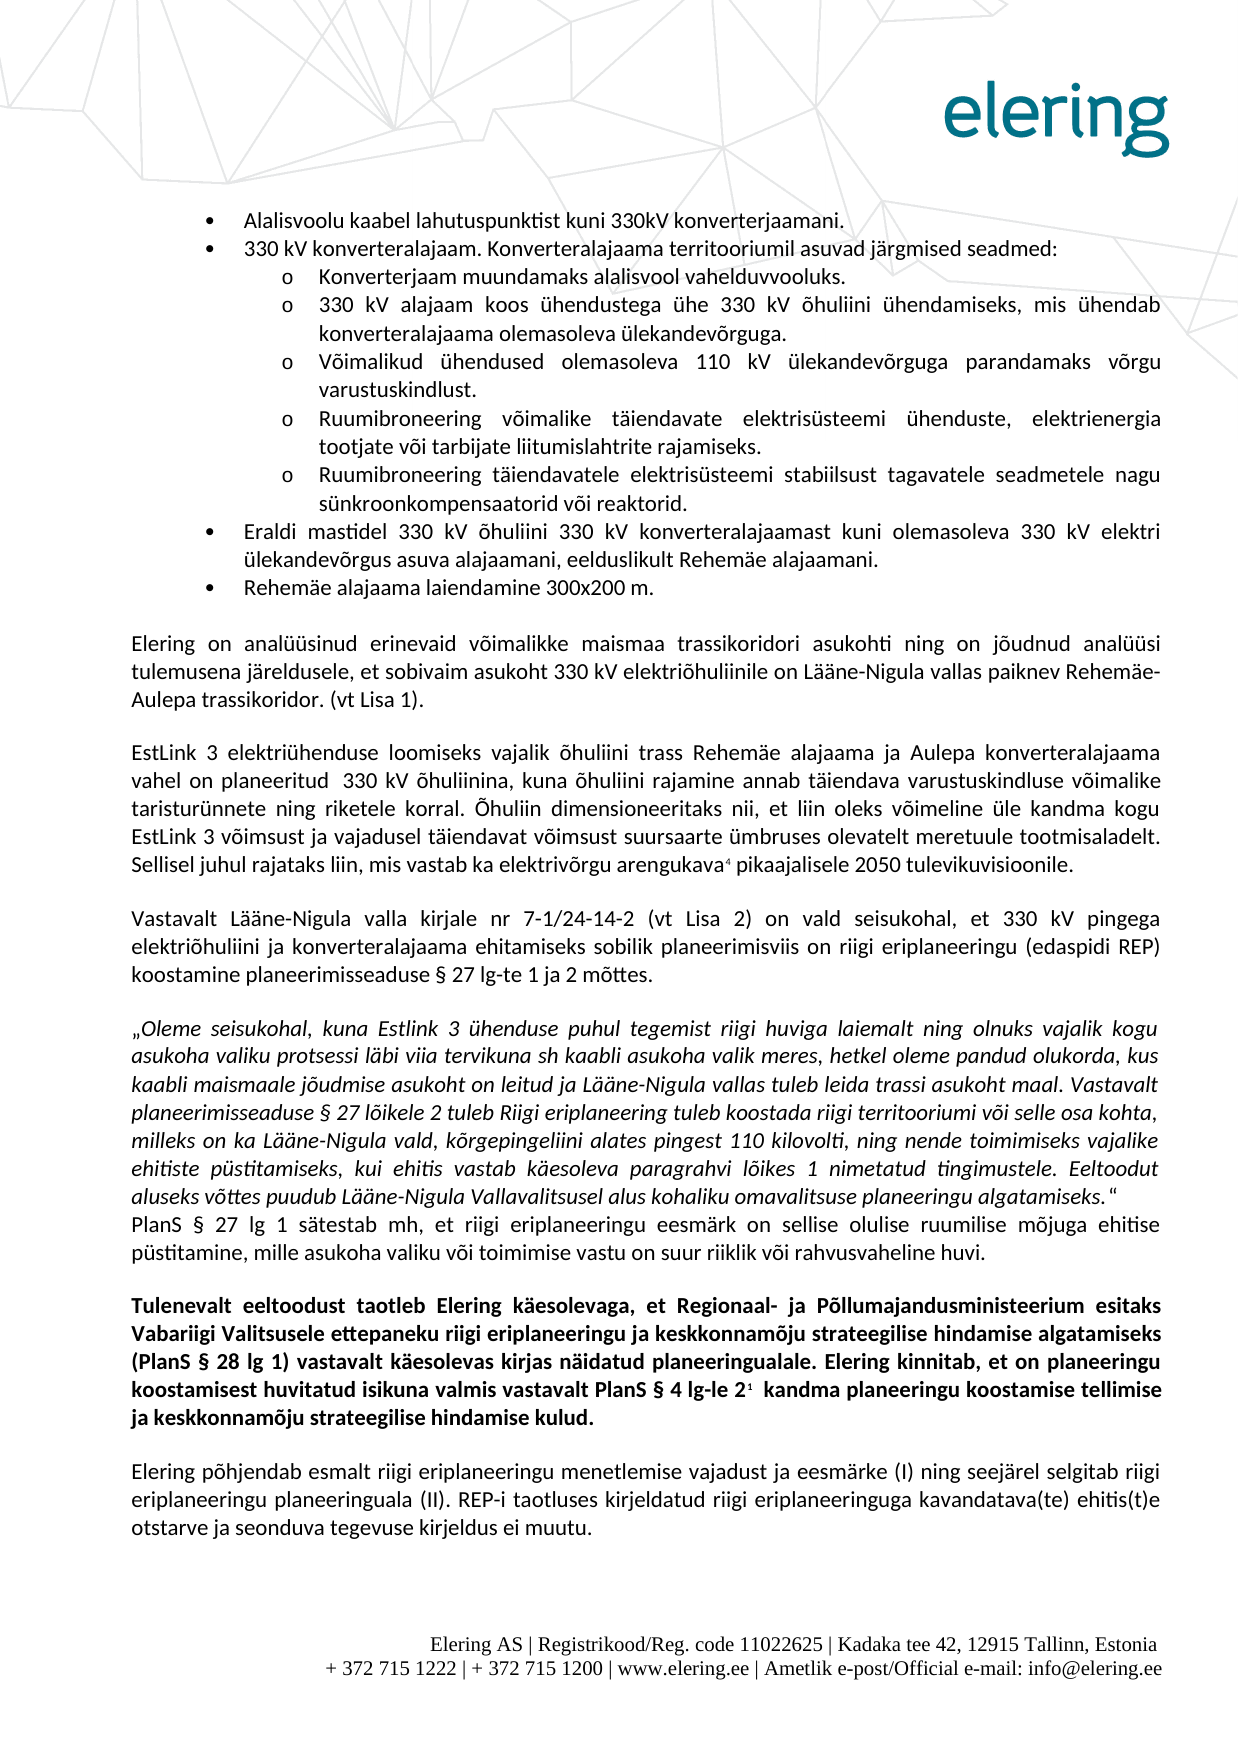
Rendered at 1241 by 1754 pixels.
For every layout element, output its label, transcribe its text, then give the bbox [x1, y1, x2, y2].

text Elering põhjendab esmalt riigi eriplaneeringu menetlemise vajadust ja eesmärke (I) ning seejärel selgitab riigi eriplaneeringu planeeringuala (II). REP-i taotluses kirjeldatud riigi eriplaneeringuga kavandatava(te) ehitis(t)e otstarve ja seonduva tegevuse kirjeldus ei muutu. [131, 1457, 1162, 1541]
text EstLink 3 elektriühenduse loomiseks vajalik õhuliini trass Rehemäe alajaama ja Aulepa konverteralajaama vahel on planeeritud 330 kV õhuliinina, kuna õhuliini rajamine annab täiendava varustuskindluse võimalike taristurünnete ning riketele korral. Õhuliin dimensioneeritaks nii, et liin oleks võimeline üle kandma kogu EstLink 3 võimsust ja vajadusel täiendavat võimsust suursaarte ümbruses olevatelt meretuule tootmisaladelt. Sellisel juhul rajataks liin, mis vastab ka elektrivõrgu arengukava4 pikaajalisele 2050 tulevikuvisioonile. [131, 738, 1162, 878]
list Rehemäe alajaama laiendamine 300x200 m. [206, 573, 1162, 601]
text Vastavalt Lääne-Nigula valla kirjale nr 7-1/24-14-2 (vt Lisa 2) on vald seisukohal, et 330 kV pingega elektriõhuliini ja konverteralajaama ehitamiseks sobilik planeerimisviis on riigi eriplaneeringu (edaspidi REP) koostamine planeerimisseaduse § 27 lg-te 1 ja 2 mõttes. [131, 904, 1162, 988]
text „Oleme seisukohal, kuna Estlink 3 ühenduse puhul tegemist riigi huviga laiemalt ning olnuks vajalik kogu asukoha valiku protsessi läbi viia tervikuna sh kaabli asukoha valik meres, hetkel oleme pandud olukorda, kus kaabli maismaale jõudmise asukoht on leitud ja Lääne-Nigula vallas tuleb leida trassi asukoht maal. Vastavalt planeerimisseaduse § 27 lõikele 2 tuleb Riigi eriplaneering tuleb koostada riigi territooriumi või selle osa kohta, milleks on ka Lääne-Nigula vald, kõrgepingeliini alates pingest 110 kilovolti, ning nende toimimiseks vajalike ehitiste püstitamiseks, kui ehitis vastab käesoleva paragrahvi lõikes 1 nimetatud tingimustele. Eeltoodut aluseks võttes puudub Lääne-Nigula Vallavalitsusel alus kohaliku omavalitsuse planeeringu algatamiseks.“ [131, 1014, 1162, 1210]
list Konverterjaam muundamaks alalisvool vahelduvvooluks. [281, 262, 1162, 291]
text Tulenevalt eeltoodust taotleb Elering käesolevaga, et Regionaal- ja Põllumajandusministeerium esitaks Vabariigi Valitsusele ettepaneku riigi eriplaneeringu ja keskkonnamõju strateegilise hindamise algatamiseks (PlanS § 28 lg 1) vastavalt käesolevas kirjas näidatud planeeringualale. Elering kinnitab, et on planeeringu koostamisest huvitatud isikuna valmis vastavalt PlanS § 4 lg-le 21 kandma planeeringu koostamise tellimise ja keskkonnamõju strateegilise hindamise kulud. [131, 1291, 1162, 1431]
list Ruumibroneering võimalike täiendavate elektrisüsteemi ühenduste, elektrienergia tootjate või tarbijate liitumislahtrite rajamiseks. [281, 404, 1162, 460]
picture [0, 0, 1238, 441]
text Elering on analüüsinud erinevaid võimalikke maismaa trassikoridori asukohti ning on jõudnud analüüsi tulemusena järeldusele, et sobivaim asukoht 330 kV elektriõhuliinile on Lääne-Nigula vallas paiknev Rehemäe-Aulepa trassikoridor. (vt Lisa 1). [131, 629, 1162, 713]
list 330 kV alajaam koos ühendustega ühe 330 kV õhuliini ühendamiseks, mis ühendab konverteralajaama olemasoleva ülekandevõrguga. [281, 291, 1162, 347]
list 330 kV konverteralajaam. Konverteralajaama territooriumil asuvad järgmised seadmed: [206, 234, 1162, 262]
list Võimalikud ühendused olemasoleva 110 kV ülekandevõrguga parandamaks võrgu varustuskindlust. [281, 347, 1162, 404]
list Ruumibroneering täiendavatele elektrisüsteemi stabiilsust tagavatele seadmetele nagu sünkroonkompensaatorid või reaktorid. [281, 460, 1162, 517]
text PlanS § 27 lg 1 sätestab mh, et riigi eriplaneeringu eesmärk on sellise olulise ruumilise mõjuga ehitise püstitamine, mille asukoha valiku või toimimise vastu on suur riiklik või rahvusvaheline huvi. [131, 1210, 1162, 1266]
list Eraldi mastidel 330 kV õhuliini 330 kV konverteralajaamast kuni olemasoleva 330 kV elektri ülekandevõrgus asuva alajaamani, eelduslikult Rehemäe alajaamani. [206, 517, 1162, 573]
list Alalisvoolu kaabel lahutuspunktist kuni 330kV konverterjaamani. [206, 206, 1162, 234]
